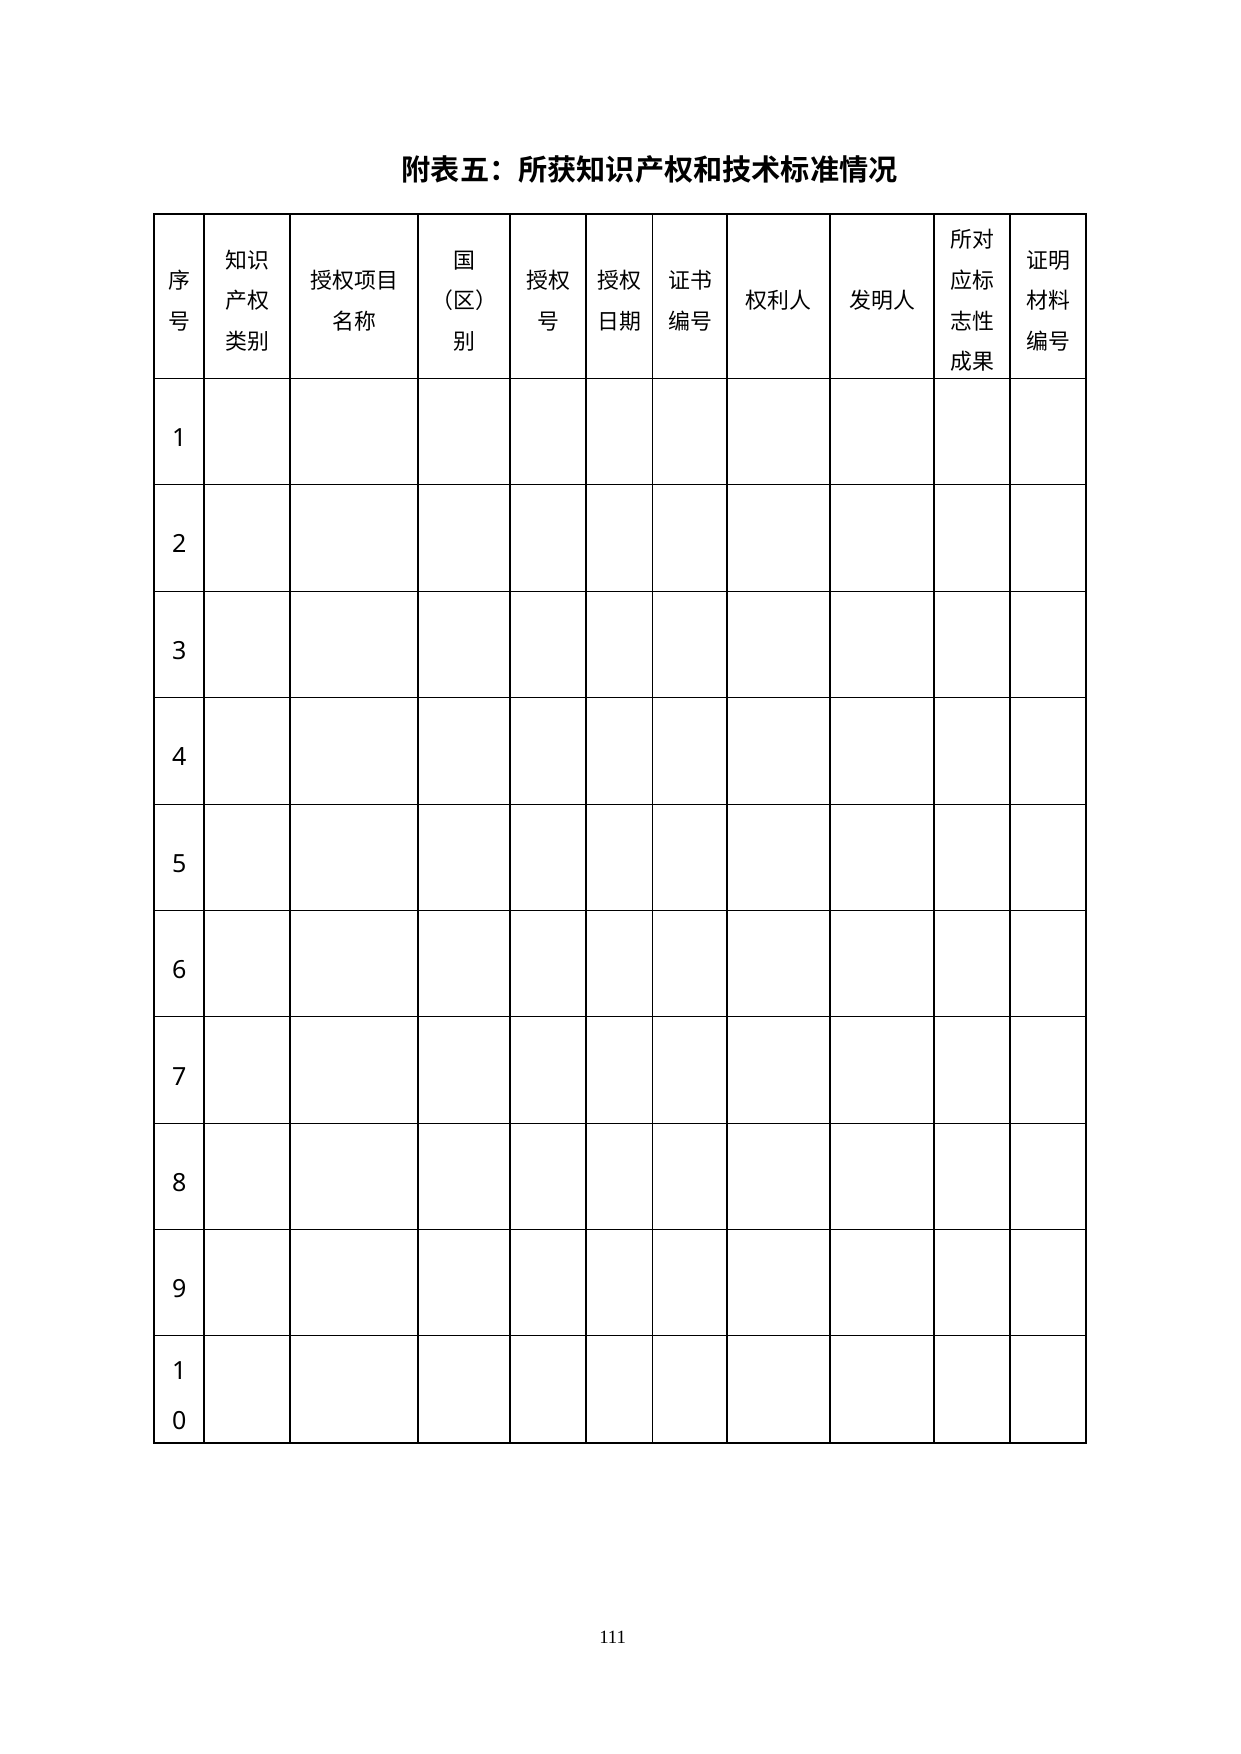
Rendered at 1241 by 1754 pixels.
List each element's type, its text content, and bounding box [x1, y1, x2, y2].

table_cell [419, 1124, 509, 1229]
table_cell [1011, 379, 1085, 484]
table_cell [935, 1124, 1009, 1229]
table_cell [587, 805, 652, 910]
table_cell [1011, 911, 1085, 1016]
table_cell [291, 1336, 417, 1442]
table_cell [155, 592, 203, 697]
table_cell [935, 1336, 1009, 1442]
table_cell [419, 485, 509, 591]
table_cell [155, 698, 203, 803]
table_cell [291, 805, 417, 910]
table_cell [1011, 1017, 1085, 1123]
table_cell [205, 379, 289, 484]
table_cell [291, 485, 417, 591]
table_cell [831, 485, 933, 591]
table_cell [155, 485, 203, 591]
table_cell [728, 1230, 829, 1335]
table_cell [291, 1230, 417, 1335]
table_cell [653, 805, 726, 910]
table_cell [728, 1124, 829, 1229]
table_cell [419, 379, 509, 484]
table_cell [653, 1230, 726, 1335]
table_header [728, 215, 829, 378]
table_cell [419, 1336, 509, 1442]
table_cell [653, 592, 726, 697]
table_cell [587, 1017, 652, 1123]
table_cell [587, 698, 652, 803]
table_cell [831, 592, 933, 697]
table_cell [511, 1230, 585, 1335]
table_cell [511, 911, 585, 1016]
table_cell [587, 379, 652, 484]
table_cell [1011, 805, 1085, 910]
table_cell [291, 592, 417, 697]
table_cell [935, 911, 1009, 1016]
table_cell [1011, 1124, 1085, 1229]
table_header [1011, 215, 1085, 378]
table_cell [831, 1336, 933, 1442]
text 附表五：所获知识产权和技术标准情况 [165, 148, 1075, 188]
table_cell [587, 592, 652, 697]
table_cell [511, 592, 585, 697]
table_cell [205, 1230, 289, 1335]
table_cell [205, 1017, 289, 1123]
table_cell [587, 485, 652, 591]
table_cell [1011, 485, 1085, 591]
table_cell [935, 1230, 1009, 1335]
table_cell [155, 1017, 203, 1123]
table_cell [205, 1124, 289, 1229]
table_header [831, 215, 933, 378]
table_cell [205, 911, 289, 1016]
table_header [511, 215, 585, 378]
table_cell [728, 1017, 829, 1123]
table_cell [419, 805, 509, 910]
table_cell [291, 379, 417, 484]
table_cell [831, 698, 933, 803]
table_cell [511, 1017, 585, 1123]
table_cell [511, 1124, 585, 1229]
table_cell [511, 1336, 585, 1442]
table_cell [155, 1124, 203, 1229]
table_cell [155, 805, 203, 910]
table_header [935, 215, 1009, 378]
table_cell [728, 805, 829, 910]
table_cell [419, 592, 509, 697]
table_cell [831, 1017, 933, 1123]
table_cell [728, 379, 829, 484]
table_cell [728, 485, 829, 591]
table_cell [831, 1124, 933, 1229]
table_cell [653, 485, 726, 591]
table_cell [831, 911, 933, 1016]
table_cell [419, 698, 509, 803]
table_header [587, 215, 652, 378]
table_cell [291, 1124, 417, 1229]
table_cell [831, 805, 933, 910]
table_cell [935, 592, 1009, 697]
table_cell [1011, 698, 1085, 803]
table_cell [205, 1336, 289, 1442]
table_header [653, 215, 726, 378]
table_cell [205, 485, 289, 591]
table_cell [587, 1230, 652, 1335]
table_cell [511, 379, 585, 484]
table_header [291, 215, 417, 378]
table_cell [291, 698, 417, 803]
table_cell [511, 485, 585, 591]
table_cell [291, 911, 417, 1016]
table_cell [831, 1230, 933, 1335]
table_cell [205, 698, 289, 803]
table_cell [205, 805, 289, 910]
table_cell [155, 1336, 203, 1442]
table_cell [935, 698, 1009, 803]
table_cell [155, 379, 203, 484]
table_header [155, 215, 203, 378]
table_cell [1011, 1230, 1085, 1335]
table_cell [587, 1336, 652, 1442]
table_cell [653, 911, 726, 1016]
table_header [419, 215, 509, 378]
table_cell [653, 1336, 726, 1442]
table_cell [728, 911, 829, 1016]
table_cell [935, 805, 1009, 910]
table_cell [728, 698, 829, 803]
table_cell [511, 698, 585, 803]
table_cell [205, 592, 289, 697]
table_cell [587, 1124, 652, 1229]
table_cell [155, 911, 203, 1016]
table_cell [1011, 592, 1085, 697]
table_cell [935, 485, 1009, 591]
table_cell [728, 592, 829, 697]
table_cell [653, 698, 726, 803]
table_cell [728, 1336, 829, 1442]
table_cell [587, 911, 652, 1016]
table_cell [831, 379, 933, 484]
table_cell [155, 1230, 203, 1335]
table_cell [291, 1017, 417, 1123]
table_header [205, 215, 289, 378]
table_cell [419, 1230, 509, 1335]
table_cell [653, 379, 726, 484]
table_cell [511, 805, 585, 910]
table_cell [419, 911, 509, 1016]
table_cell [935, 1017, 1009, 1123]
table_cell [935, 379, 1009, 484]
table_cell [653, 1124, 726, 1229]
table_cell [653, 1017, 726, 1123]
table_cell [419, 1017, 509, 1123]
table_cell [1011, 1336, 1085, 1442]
